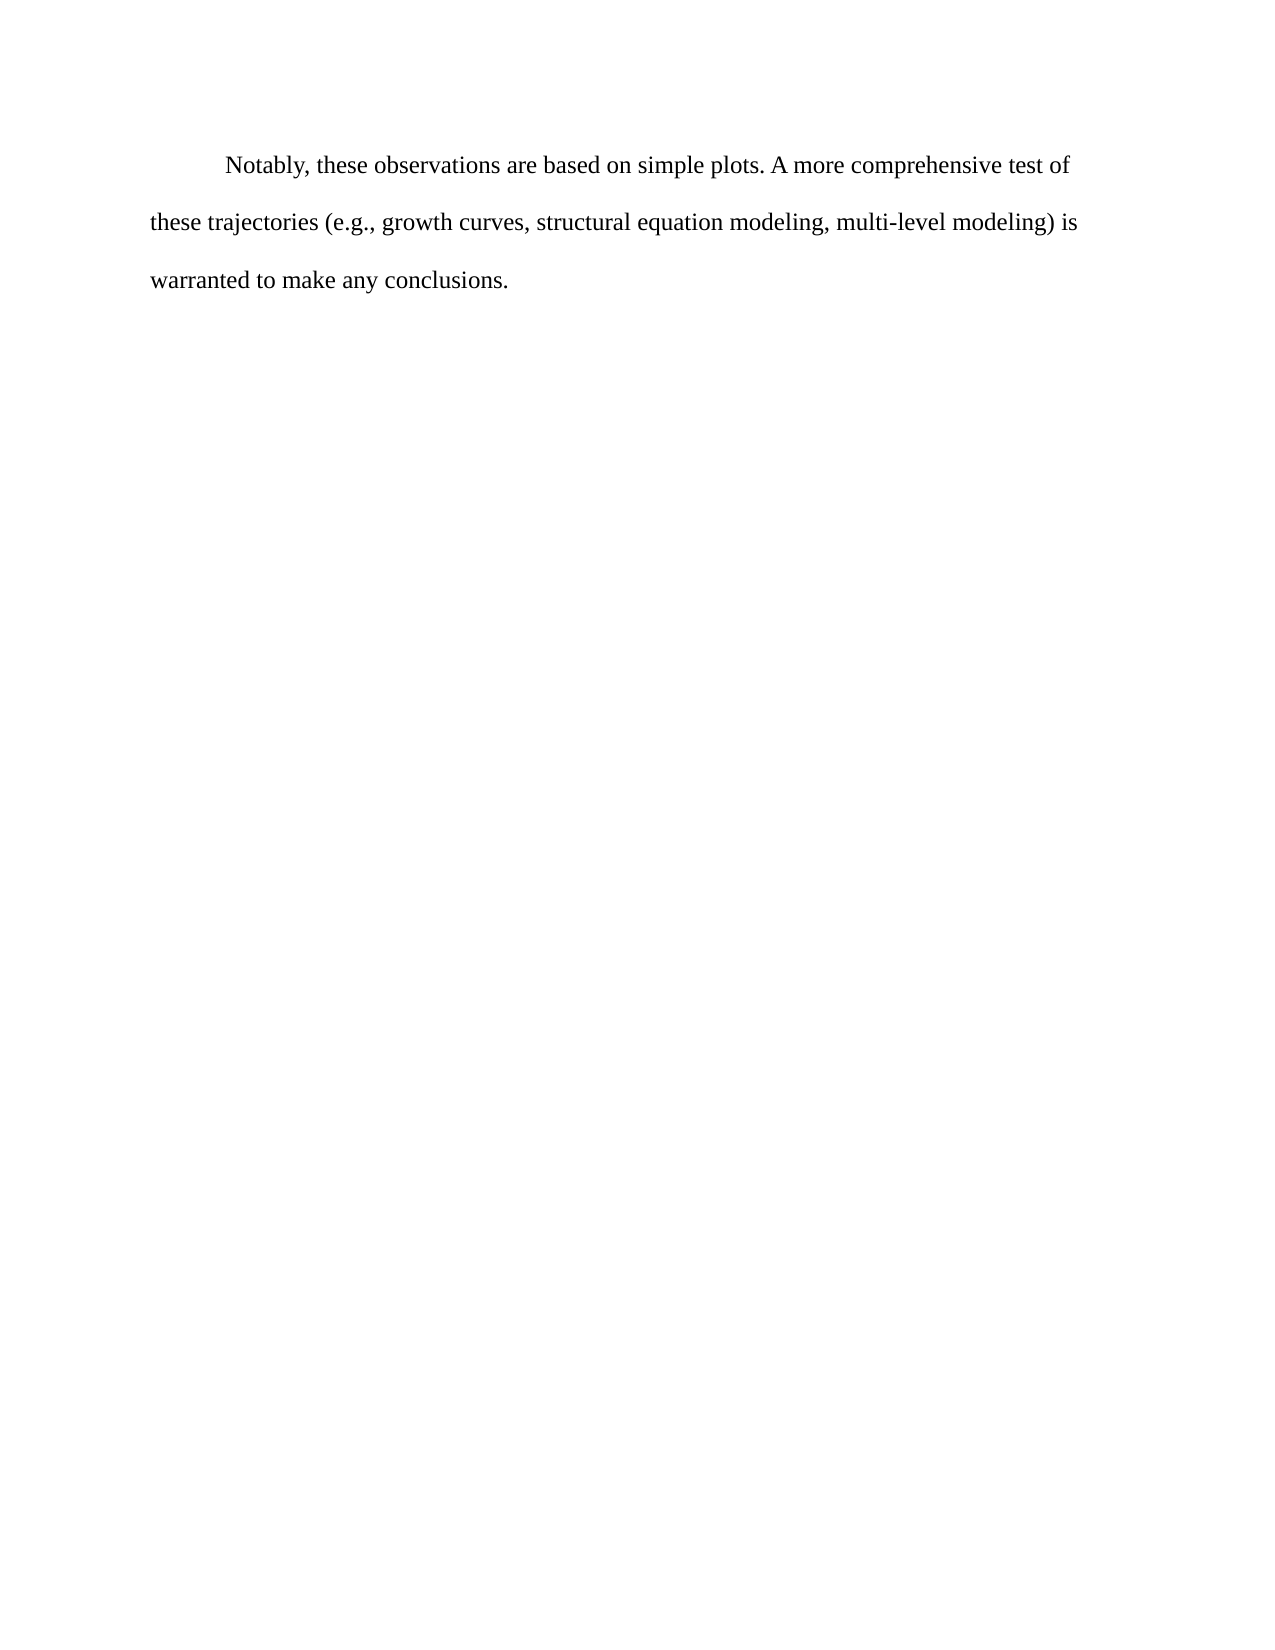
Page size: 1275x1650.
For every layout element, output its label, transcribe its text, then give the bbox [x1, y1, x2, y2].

text Notably, these observations are based on simple plots. A more comprehensive test of these trajectories (e.g., growth curves, structural equation modeling, multi-level modeling) is warranted to make any conclusions. [150, 150, 1125, 294]
